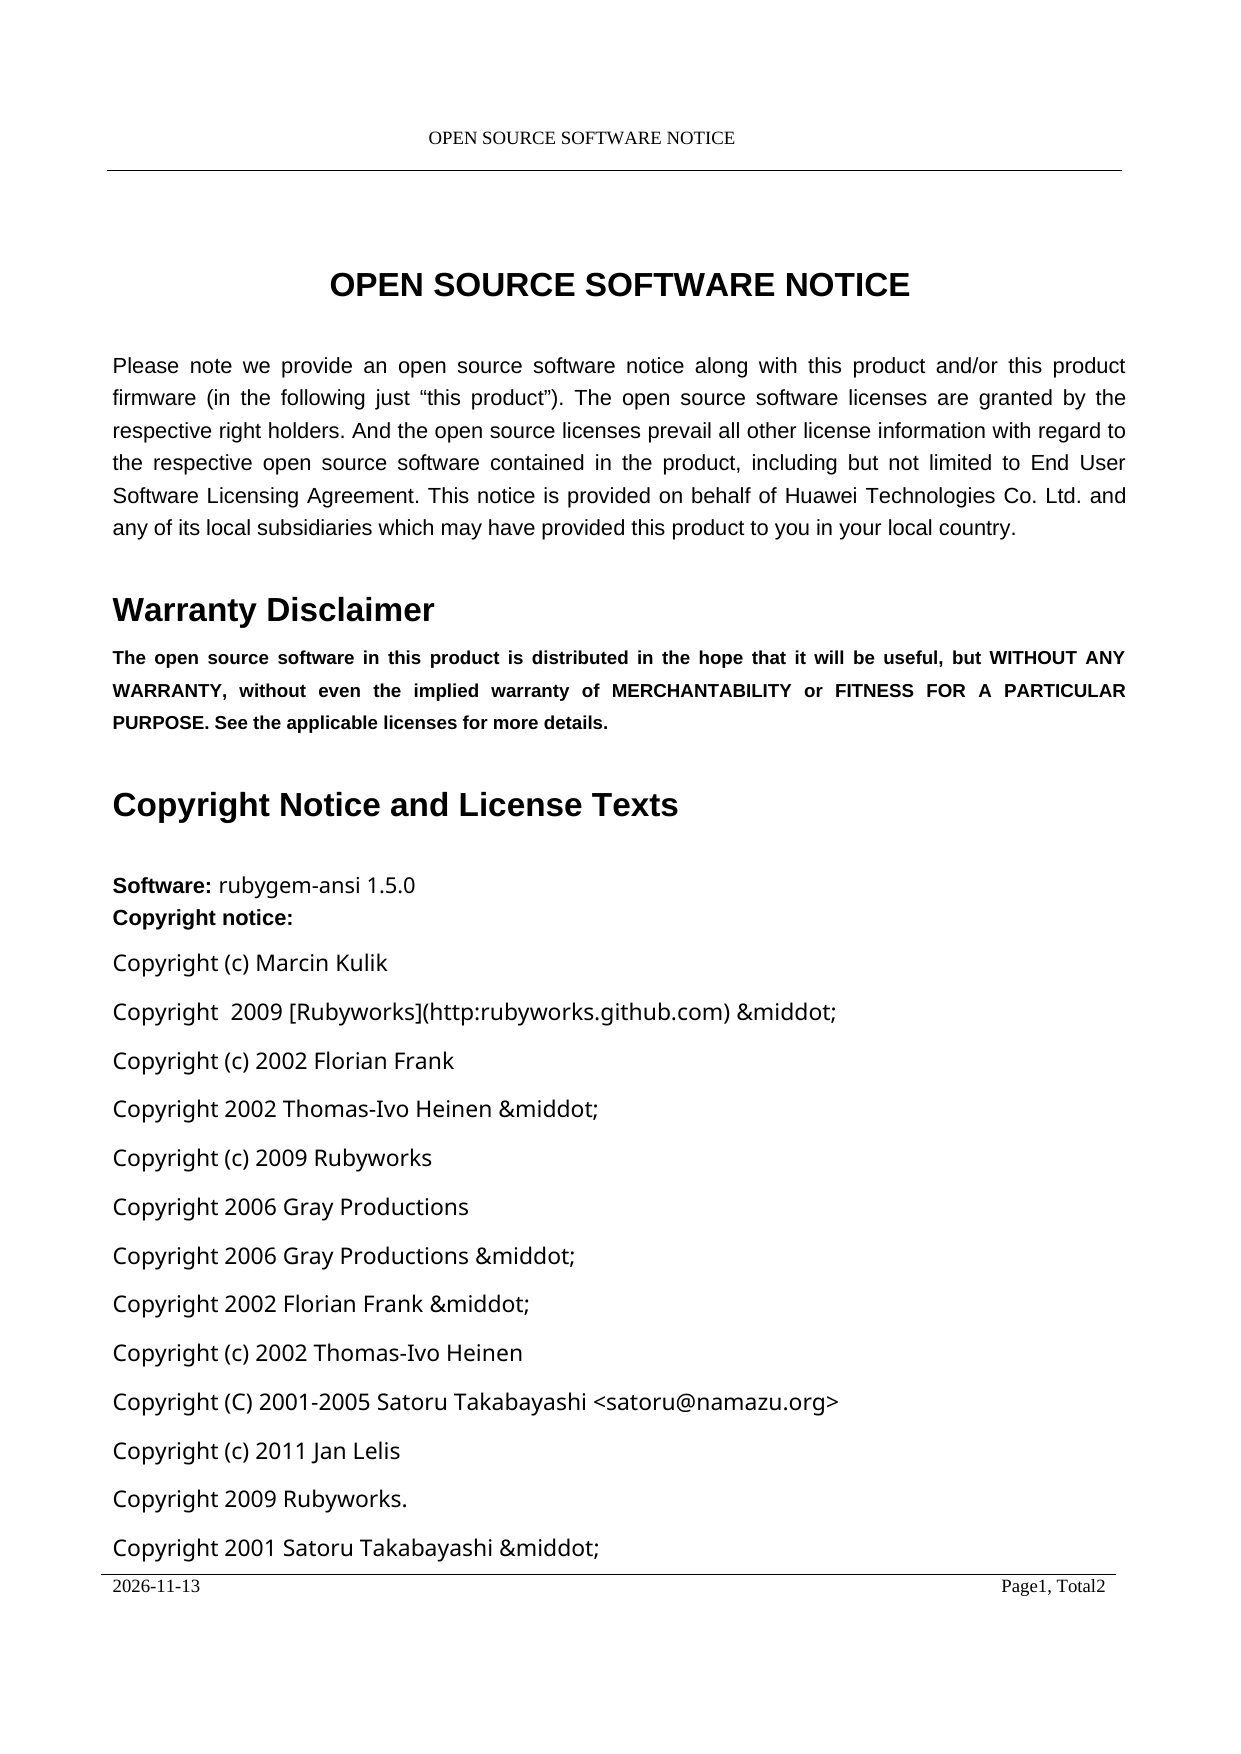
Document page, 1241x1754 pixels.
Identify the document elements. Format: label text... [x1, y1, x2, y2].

text OPEN SOURCE SOFTWARE NOTICE [112, 251, 1128, 316]
text Warranty Disclaimer [112, 576, 1128, 641]
text Please note we provide an open source software notice along with this product and/or this product firmware (in the following just “this product”). The open source software licenses are granted by the respective right holders. And the open source licenses prevail all other license information with regard to the respective open source software contained in the product, including but not limited to End User Software Licensing Agreement. This notice is provided on behalf of Huawei Technologies Co. Ltd. and any of its local subsidiaries which may have provided this product to you in your local country. [112, 349, 1128, 544]
text The open source software in this product is distributed in the hope that it will be useful, but WITHOUT ANY WARRANTY, without even the implied warranty of MERCHANTABILITY or FITNESS FOR A PARTICULAR PURPOSE. See the applicable licenses for more details. [112, 641, 1128, 739]
text Copyright notice: [112, 901, 1128, 934]
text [112, 947, 1128, 1564]
text Software: rubygem-ansi 1.5.0 [112, 869, 1128, 901]
text Copyright Notice and License Texts [112, 771, 1128, 836]
